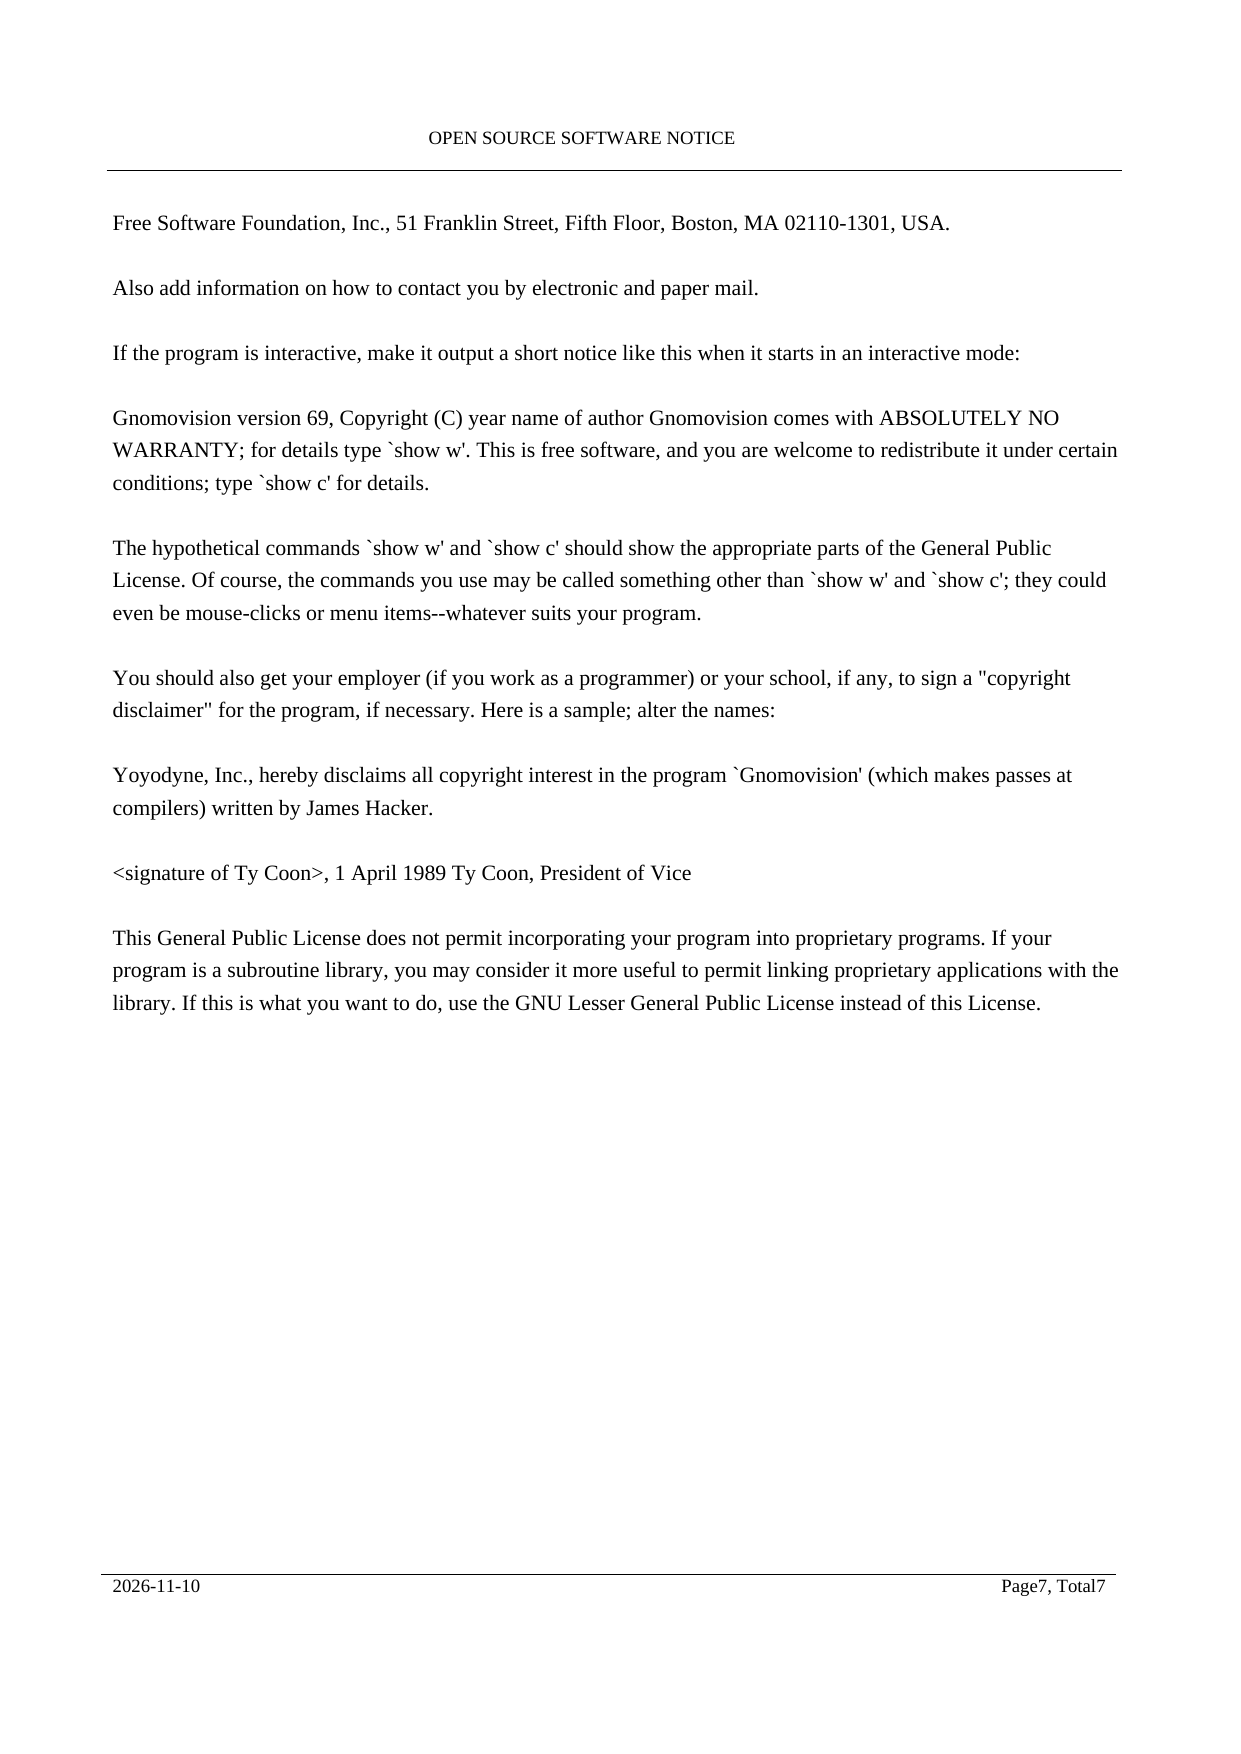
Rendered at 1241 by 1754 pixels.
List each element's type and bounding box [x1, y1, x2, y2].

text [112, 206, 1128, 1019]
